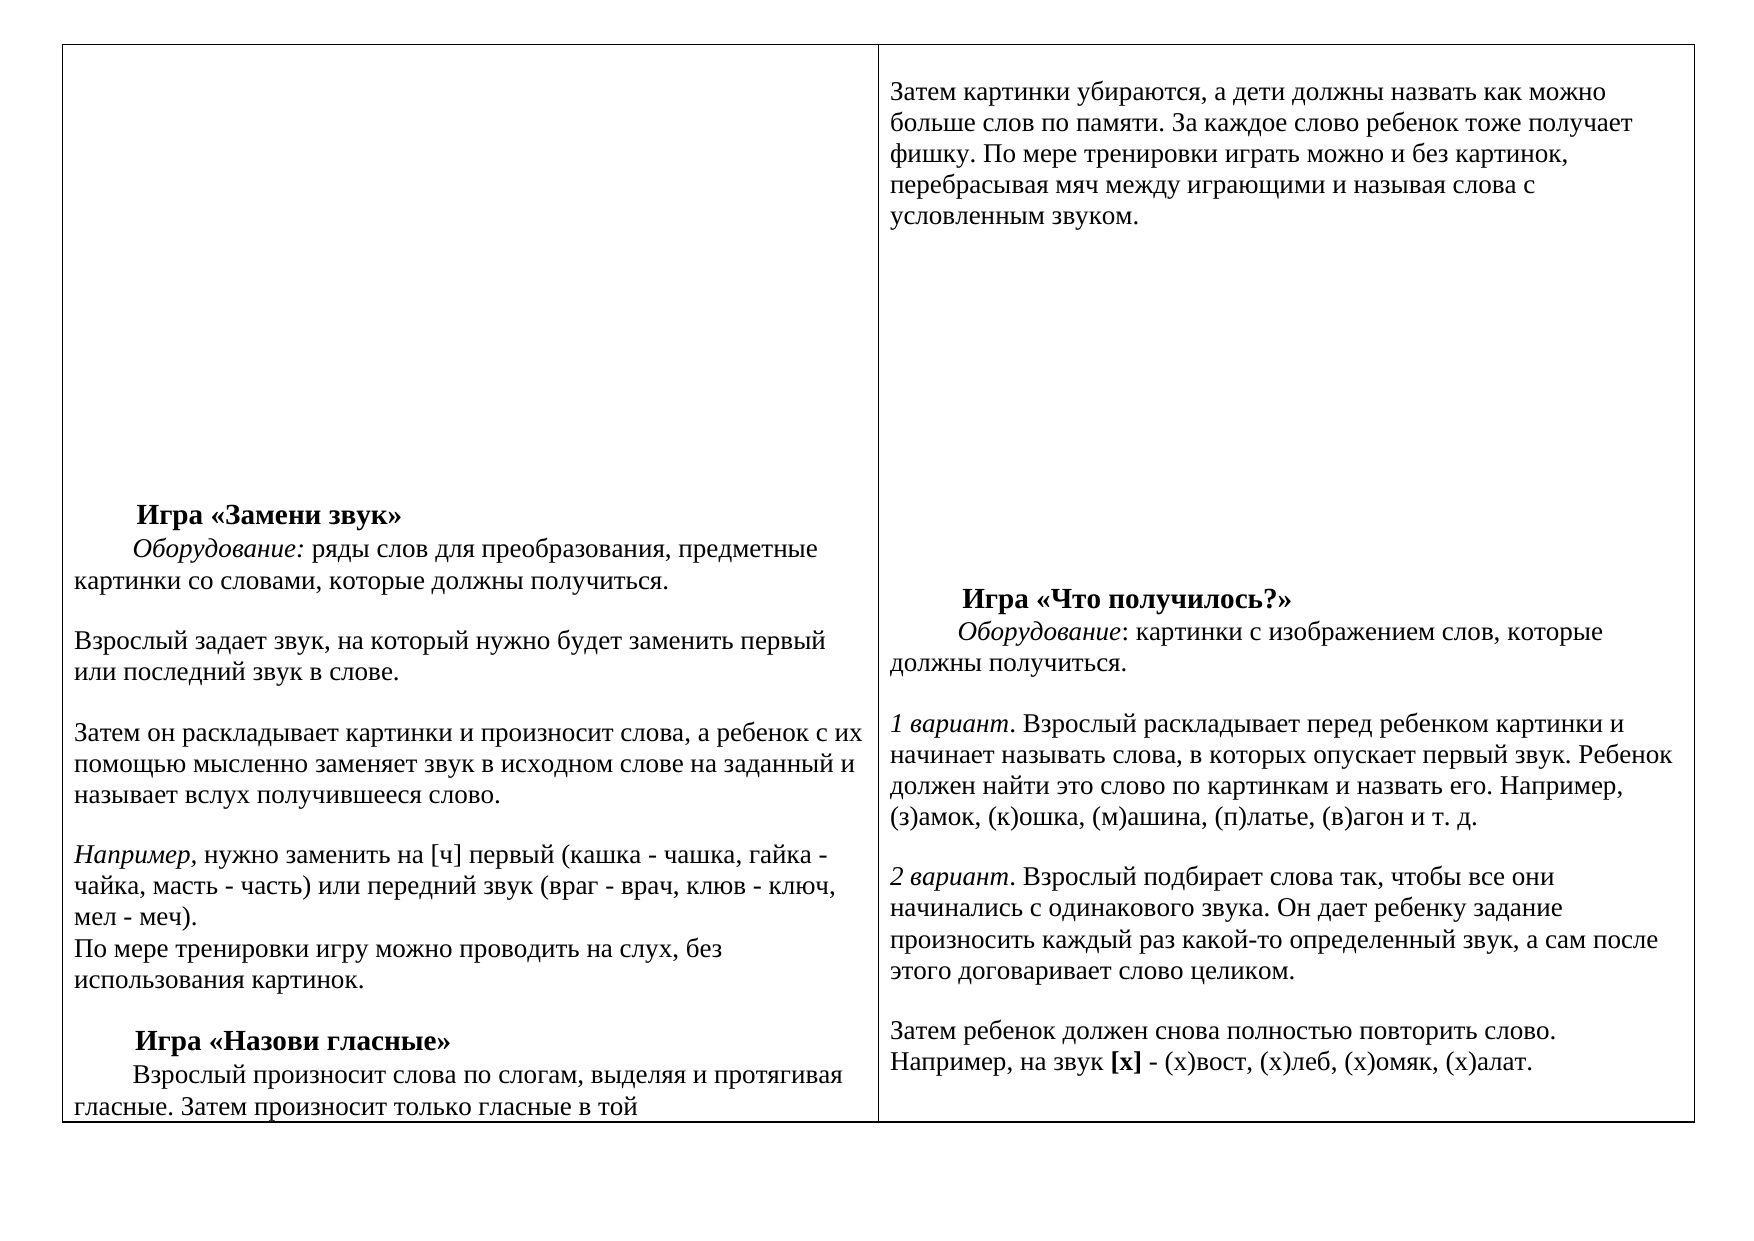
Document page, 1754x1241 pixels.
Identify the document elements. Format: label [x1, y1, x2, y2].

table_header [879, 45, 1694, 1121]
table_header [63, 45, 878, 1121]
